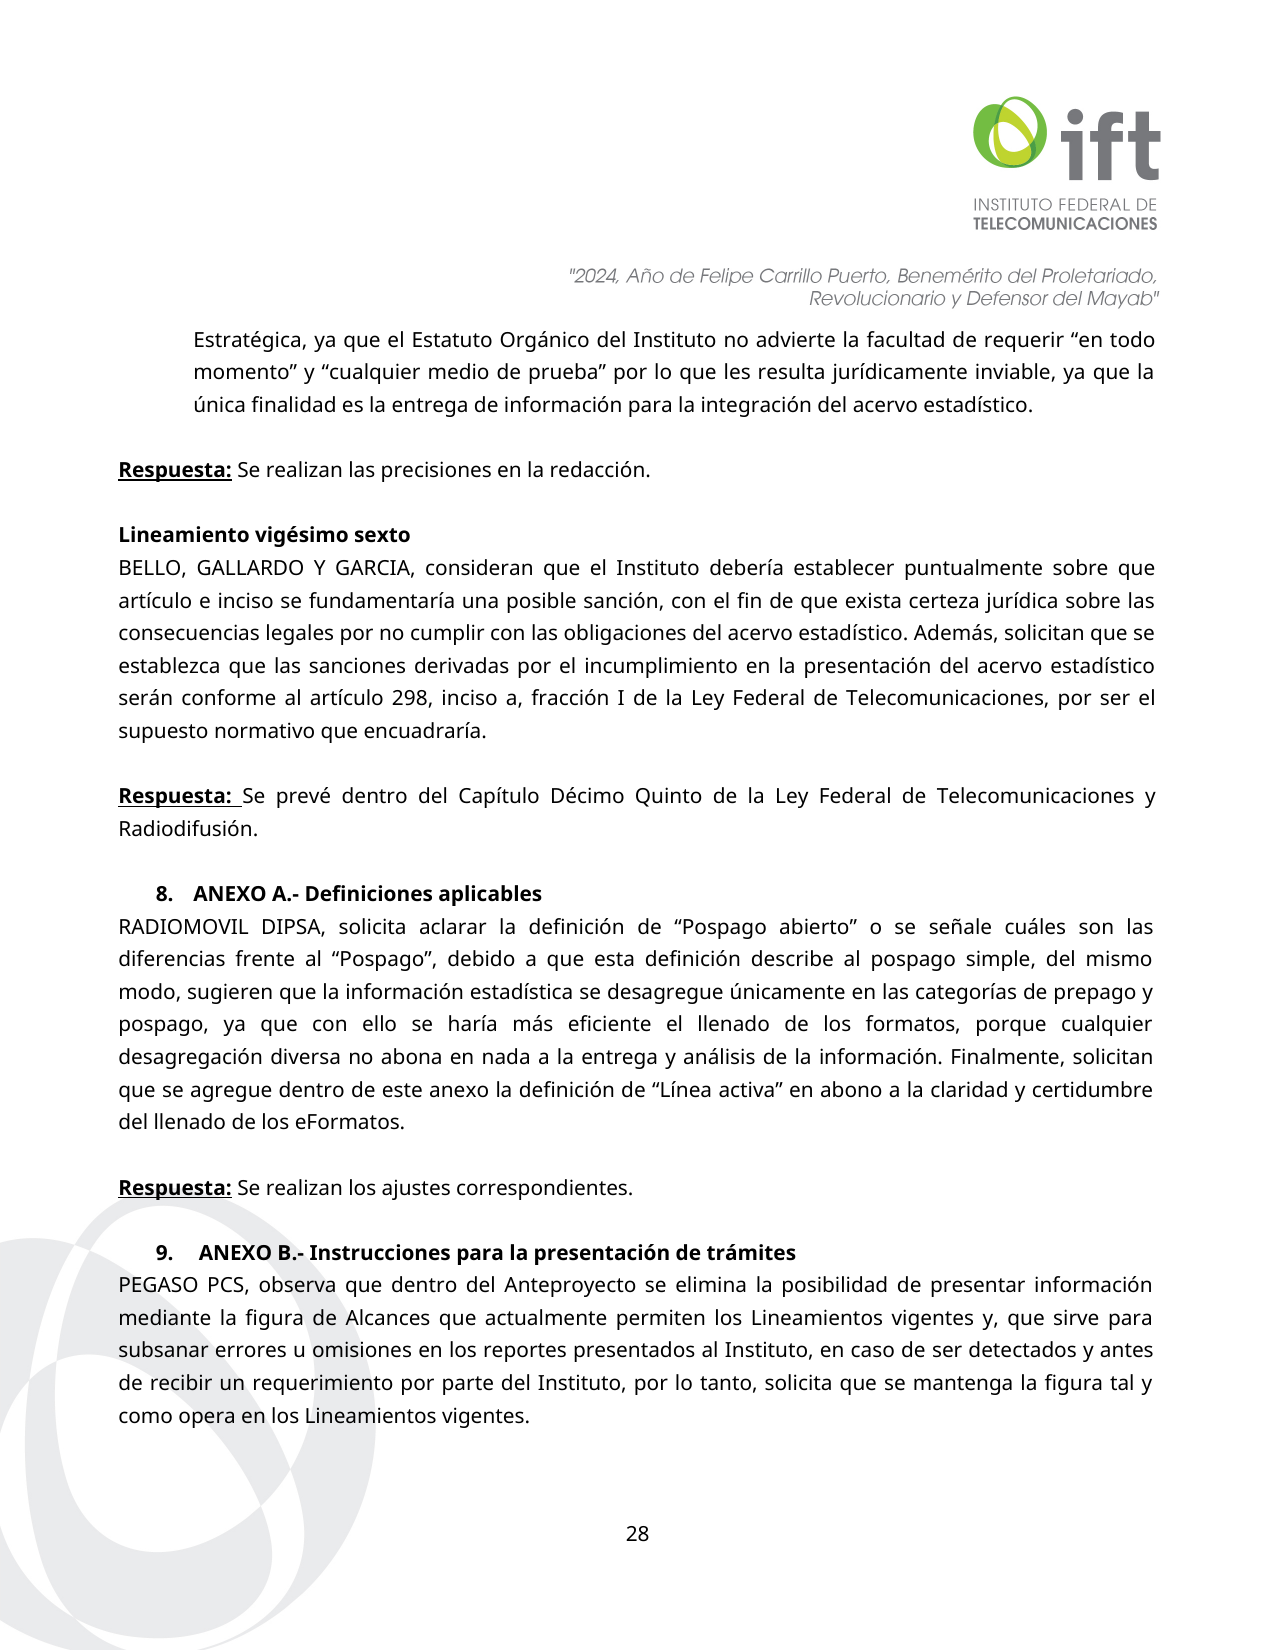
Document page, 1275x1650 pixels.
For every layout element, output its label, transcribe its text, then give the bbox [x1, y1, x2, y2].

text Respuesta: Se realizan los ajustes correspondientes. [118, 1173, 1157, 1201]
list ANEXO B.- Instrucciones para la presentación de trámites [156, 1238, 1157, 1266]
text BELLO, GALLARDO Y GARCIA, consideran que el Instituto debería establecer puntualmente sobre que artículo e inciso se fundamentaría una posible sanción, con el fin de que exista certeza jurídica sobre las consecuencias legales por no cumplir con las obligaciones del acervo estadístico. Además, solicitan que se establezca que las sanciones derivadas por el incumplimiento en la presentación del acervo estadístico serán conforme al artículo 298, inciso a, fracción I de la Ley Federal de Telecomunicaciones, por ser el supuesto normativo que encuadraría. [118, 553, 1157, 744]
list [156, 325, 1157, 418]
text PEGASO PCS, observa que dentro del Anteproyecto se elimina la posibilidad de presentar información mediante la figura de Alcances que actualmente permiten los Lineamientos vigentes y, que sirve para subsanar errores u omisiones en los reportes presentados al Instituto, en caso de ser detectados y antes de recibir un requerimiento por parte del Instituto, por lo tanto, solicita que se mantenga la figura tal y como opera en los Lineamientos vigentes. [118, 1270, 1155, 1429]
text Lineamiento vigésimo sexto [118, 521, 1155, 549]
list ANEXO A.- Definiciones aplicables [156, 879, 1157, 908]
text Respuesta: Se prevé dentro del Capítulo Décimo Quinto de la Ley Federal de Telecomunicaciones y Radiodifusión. [118, 781, 1157, 842]
picture [0, 0, 1275, 1650]
text Respuesta: Se realizan las precisiones en la redacción. [118, 455, 1157, 484]
text RADIOMOVIL DIPSA, solicita aclarar la definición de “Pospago abierto” o se señale cuáles son las diferencias frente al “Pospago”, debido a que esta definición describe al pospago simple, del mismo modo, sugieren que la información estadística se desagregue únicamente en las categorías de prepago y pospago, ya que con ello se haría más eficiente el llenado de los formatos, porque cualquier desagregación diversa no abona en nada a la entrega y análisis de la información. Finalmente, solicitan que se agregue dentro de este anexo la definición de “Línea activa” en abono a la claridad y certidumbre del llenado de los eFormatos. [118, 912, 1155, 1136]
